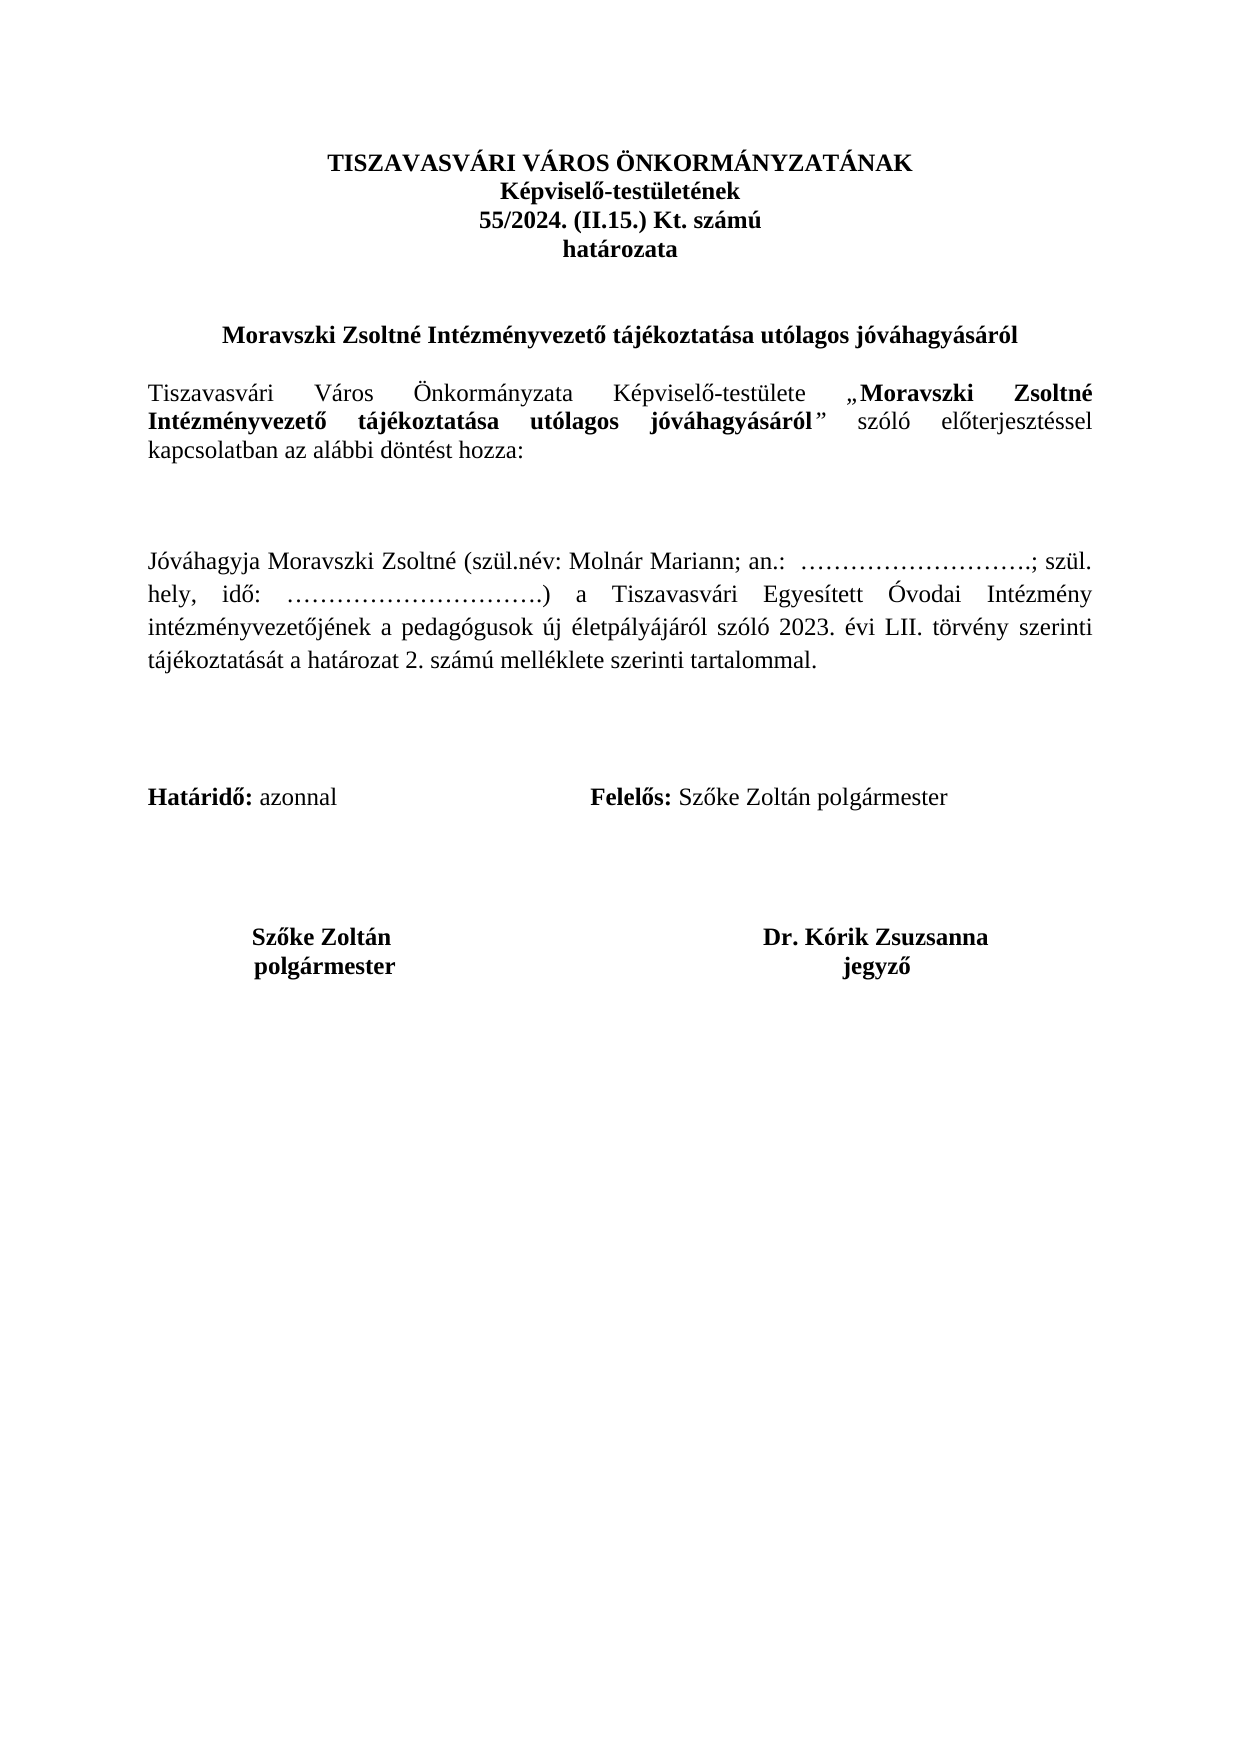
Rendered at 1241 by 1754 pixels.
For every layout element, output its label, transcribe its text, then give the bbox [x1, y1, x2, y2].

text Moravszki Zsoltné Intézményvezető tájékoztatása utólagos jóváhagyásáról [148, 320, 1093, 349]
text 55/2024. (II.15.) Kt. számú [148, 205, 1093, 234]
text Képviselő-testületének [148, 176, 1093, 205]
text polgármester jegyző [148, 951, 1093, 979]
text határozata [148, 234, 1093, 263]
text Tiszavasvári Város Önkormányzata Képviselő-testülete „Moravszki Zsoltné Intézményvezető tájékoztatása utólagos jóváhagyásáról” szóló előterjesztéssel kapcsolatban az alábbi döntést hozza: [148, 378, 1093, 464]
text TISZAVASVÁRI VÁROS ÖNKORMÁNYZATÁNAK [148, 148, 1093, 176]
text Szőke Zoltán Dr. Kórik Zsuzsanna [148, 922, 1093, 951]
text Jóváhagyja Moravszki Zsoltné (szül.név: Molnár Mariann; an.: ……………………….; szül. hely, idő: ………………………….) a Tiszavasvári Egyesített Óvodai Intézmény intézményvezetőjének a pedagógusok új életpályájáról szóló 2023. évi LII. törvény szerinti tájékoztatását a határozat 2. számú melléklete szerinti tartalommal. [148, 546, 1093, 674]
text Határidő: azonnal Felelős: Szőke Zoltán polgármester [148, 782, 1093, 811]
